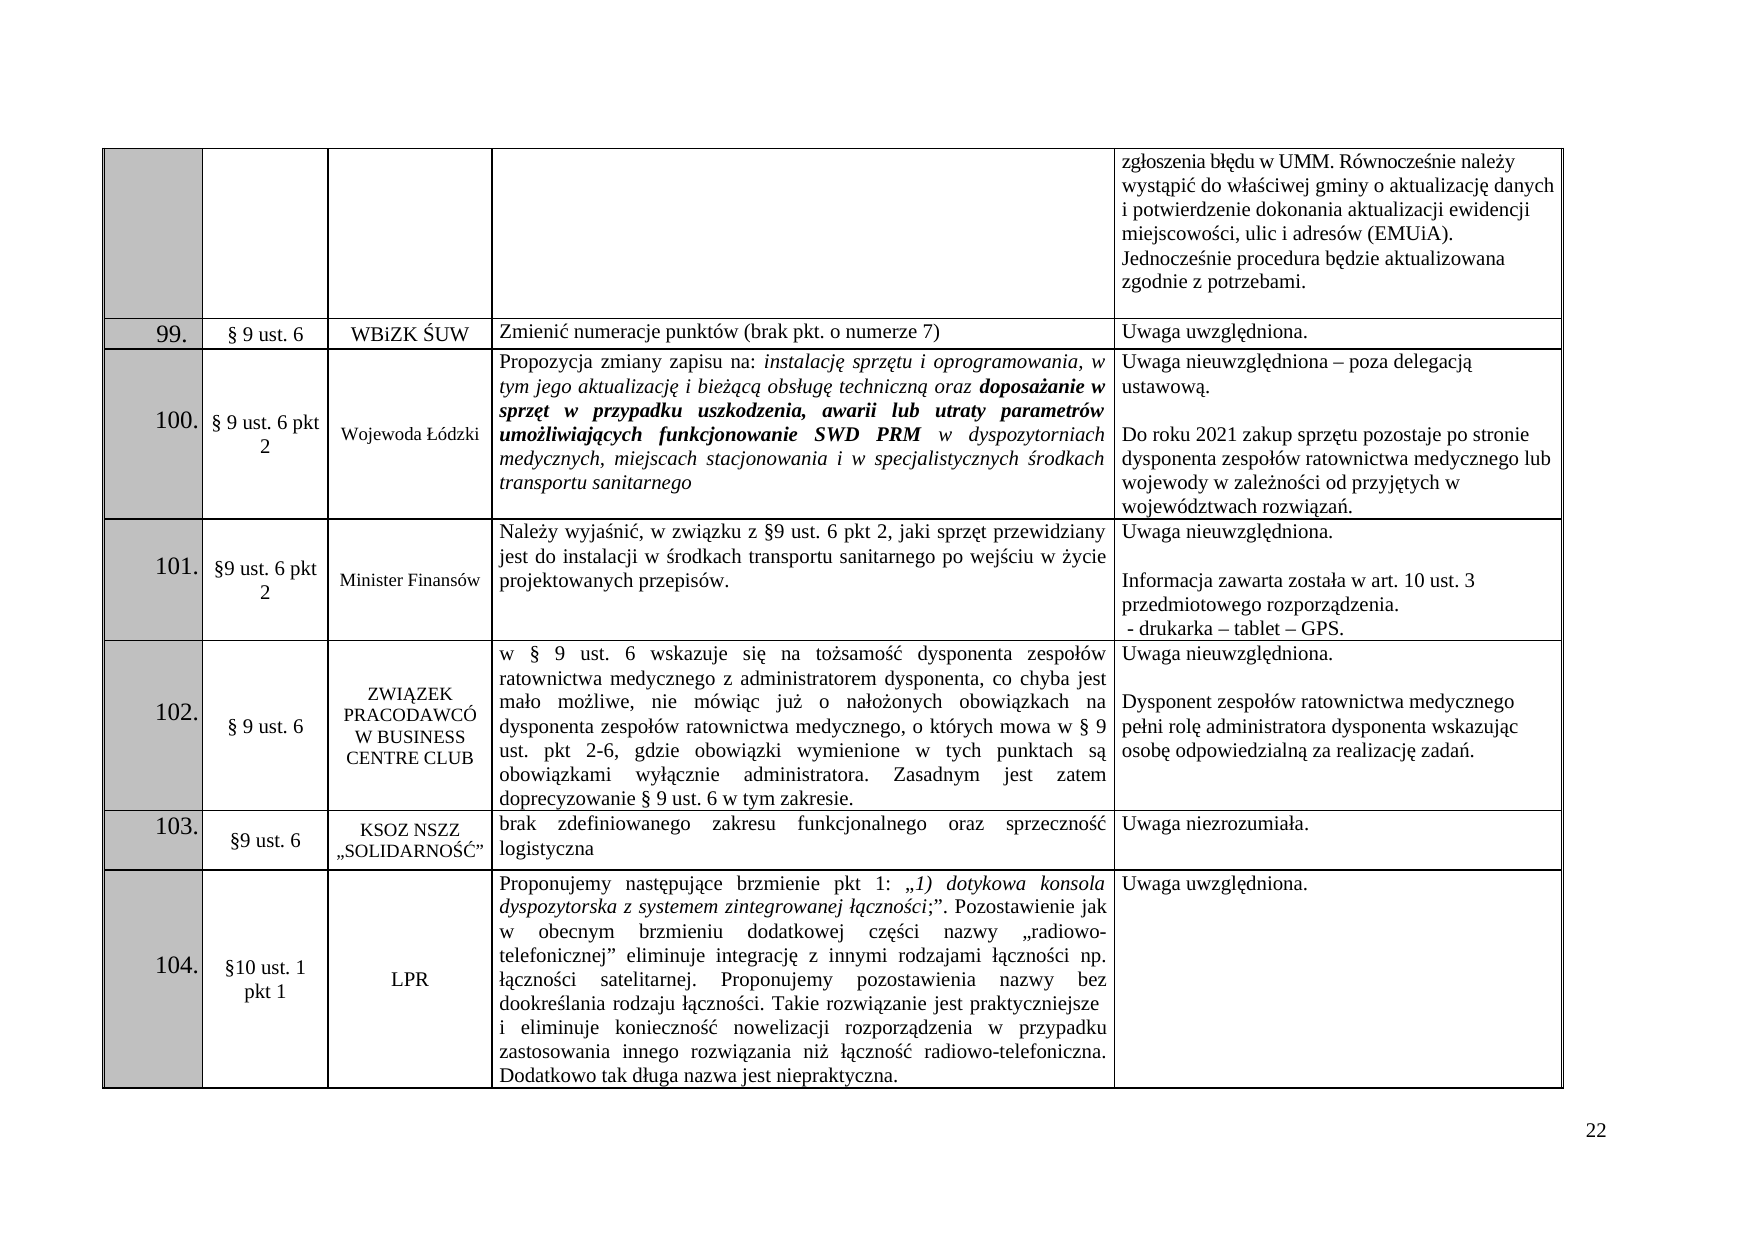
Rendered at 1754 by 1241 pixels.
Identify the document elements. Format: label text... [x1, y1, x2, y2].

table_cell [203, 149, 327, 318]
table_cell § 9 ust. 6 pkt 2 [203, 350, 327, 518]
table_cell §10 ust. 1 pkt 1 [203, 871, 327, 1087]
table_cell w § 9 ust. 6 wskazuje się na tożsamość dysponenta zespołów ratownictwa medycznego z administratorem dysponenta, co chyba jest mało możliwe, nie mówiąc już o nałożonych obowiązkach na dysponenta zespołów ratownictwa medycznego, o których mowa w § 9 ust. pkt 2-6, gdzie obowiązki wymienione w tych punktach są obowiązkami wyłącznie administratora. Zasadnym jest zatem doprecyzowanie § 9 ust. 6 w tym zakresie. [493, 641, 1114, 810]
table_cell §9 ust. 6 [203, 811, 327, 869]
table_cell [1115, 149, 1561, 318]
table_cell Minister Finansów [329, 520, 491, 640]
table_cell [329, 149, 491, 318]
table_cell [105, 149, 202, 318]
table_cell [105, 811, 202, 869]
table_cell Uwaga uwzględniona. [1115, 319, 1561, 348]
table_cell § 9 ust. 6 [203, 319, 327, 348]
table_cell Uwaga uwzględniona. [1115, 871, 1561, 1087]
table_cell KSOZ NSZZ „SOLIDARNOŚĆ” [329, 811, 491, 869]
table_cell Wojewoda Łódzki [329, 350, 491, 518]
table_cell Uwaga niezrozumiała. [1115, 811, 1561, 869]
table_cell § 9 ust. 6 [203, 641, 327, 810]
table_cell [105, 871, 202, 1087]
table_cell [493, 149, 1114, 318]
table_cell Proponujemy następujące brzmienie pkt 1: „1) dotykowa konsola dyspozytorska z systemem zintegrowanej łączności;”. Pozostawienie jak w obecnym brzmieniu dodatkowej części nazwy „radiowo-telefonicznej” eliminuje integrację z innymi rodzajami łączności np. łączności satelitarnej. Proponujemy pozostawienia nazwy bez dookreślania rodzaju łączności. Takie rozwiązanie jest praktyczniejsze i eliminuje konieczność nowelizacji rozporządzenia w przypadku zastosowania innego rozwiązania niż łączność radiowo-telefoniczna. Dodatkowo tak długa nazwa jest niepraktyczna. [493, 871, 1114, 1087]
table_cell Uwaga nieuwzględniona – poza delegacją ustawową. Do roku 2021 zakup sprzętu pozostaje po stronie dysponenta zespołów ratownictwa medycznego lub wojewody w zależności od przyjętych w województwach rozwiązań. [1115, 350, 1561, 518]
table_cell Zmienić numeracje punktów (brak pkt. o numerze 7) [493, 319, 1114, 348]
table_cell brak zdefiniowanego zakresu funkcjonalnego oraz sprzeczność logistyczna [493, 811, 1114, 869]
table_cell WBiZK ŚUW [329, 319, 491, 348]
table_cell Propozycja zmiany zapisu na: instalację sprzętu i oprogramowania, w tym jego aktualizację i bieżącą obsługę techniczną oraz doposażanie w sprzęt w przypadku uszkodzenia, awarii lub utraty parametrów umożliwiających funkcjonowanie SWD PRM w dyspozytorniach medycznych, miejscach stacjonowania i w specjalistycznych środkach transportu sanitarnego [493, 350, 1114, 518]
table_cell Uwaga nieuwzględniona. Dysponent zespołów ratownictwa medycznego pełni rolę administratora dysponenta wskazując osobę odpowiedzialną za realizację zadań. [1115, 641, 1561, 810]
table_cell Uwaga nieuwzględniona. Informacja zawarta została w art. 10 ust. 3 przedmiotowego rozporządzenia. - drukarka – tablet – GPS. [1115, 520, 1561, 640]
table_cell Należy wyjaśnić, w związku z §9 ust. 6 pkt 2, jaki sprzęt przewidziany jest do instalacji w środkach transportu sanitarnego po wejściu w życie projektowanych przepisów. [493, 520, 1114, 640]
table_cell [105, 319, 202, 348]
table_cell LPR [329, 871, 491, 1087]
table_cell ZWIĄZEK PRACODAWCÓW BUSINESS CENTRE CLUB [329, 641, 491, 810]
table_cell [105, 350, 202, 518]
table_cell [105, 641, 202, 810]
table_cell §9 ust. 6 pkt 2 [203, 520, 327, 640]
table_cell [105, 520, 202, 640]
